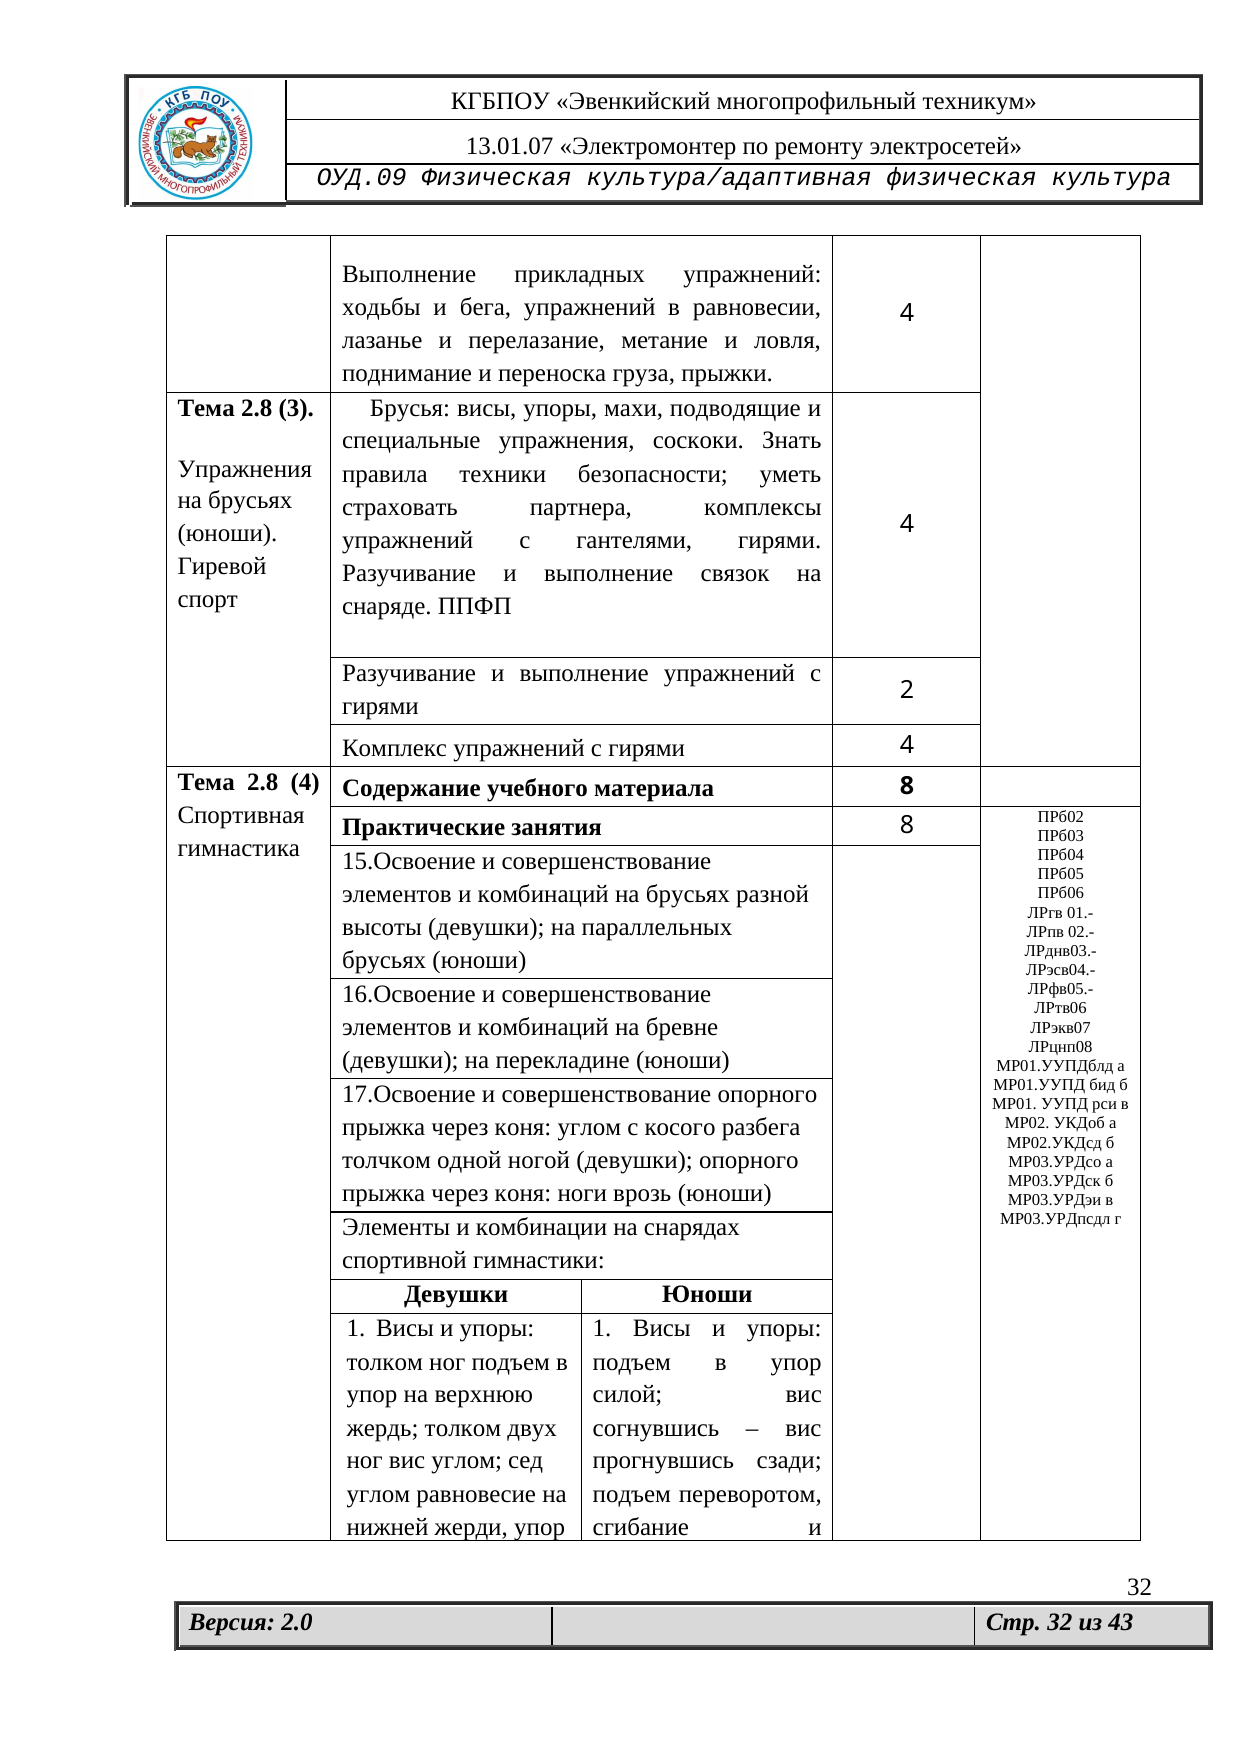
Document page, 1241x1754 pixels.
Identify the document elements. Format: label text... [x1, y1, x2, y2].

table_cell 8 [833, 767, 980, 806]
picture [138, 86, 253, 201]
table_cell Брусья: висы, упоры, махи, подводящие и специальные упражнения, соскоки. Знать правила техники безопасности; уметь страховать партнера, комплексы упражнений с гантелями, гирями. Разучивание и выполнение связок на снаряде. ППФП [331, 393, 832, 657]
table_cell 4 [833, 236, 980, 392]
table_cell 4 [833, 725, 980, 766]
table_cell 15.Освоение и совершенствование элементов и комбинаций на брусьях разной высоты (девушки); на параллельных брусьях (юноши) [331, 846, 832, 978]
table_cell Разучивание и выполнение упражнений с гирями [331, 658, 832, 724]
table_cell Комплекс упражнений с гирями [331, 725, 832, 766]
table_cell Выполнение прикладных упражнений: ходьбы и бега, упражнений в равновесии, лазанье и перелазание, метание и ловля, поднимание и переноска груза, прыжки. [331, 236, 832, 392]
table_cell Практические занятия [331, 807, 832, 845]
table_cell [833, 846, 980, 1540]
table_cell 2 [833, 658, 980, 724]
table_cell 8 [833, 807, 980, 845]
picture [138, 86, 185, 134]
table_cell 17.Освоение и совершенствование опорного прыжка через коня: углом с косого разбега толчком одной ногой (девушки); опорного прыжка через коня: ноги врозь (юноши) [331, 1079, 832, 1211]
table_cell ПРб02 ПРб03 ПРб04 ПРб05 ПРб06 ЛРгв 01.- ЛРпв 02.- ЛРднв03.- ЛРэсв04.- ЛРфв05.- ЛРтв06 ЛРэкв07 ЛРцнп08 МР01.УУПДблд а МР01.УУПД бид б МР01. УУПД рси в МР02. УКДоб а МР02.УКДсд б МР03.УРДсо а МР03.УРДск б МР03.УРДэи в МР03.УРДпсдл г [981, 807, 1140, 1540]
table_cell 16.Освоение и совершенствование элементов и комбинаций на бревне (девушки); на перекладине (юноши) [331, 979, 832, 1078]
table_cell Элементы и комбинации на снарядах спортивной гимнастики: [331, 1213, 832, 1278]
table_cell Тема 2.8 (3). Упражнения на брусьях (юноши). Гиревой спорт [167, 393, 330, 766]
table_cell 4 [833, 393, 980, 657]
table_cell Девушки [331, 1280, 581, 1312]
table_cell [981, 767, 1140, 806]
table_cell Тема 2.8 (4) Спортивная гимнастика [167, 767, 330, 1540]
table_cell Содержание учебного материала [331, 767, 832, 806]
table_cell Юноши [582, 1280, 832, 1312]
